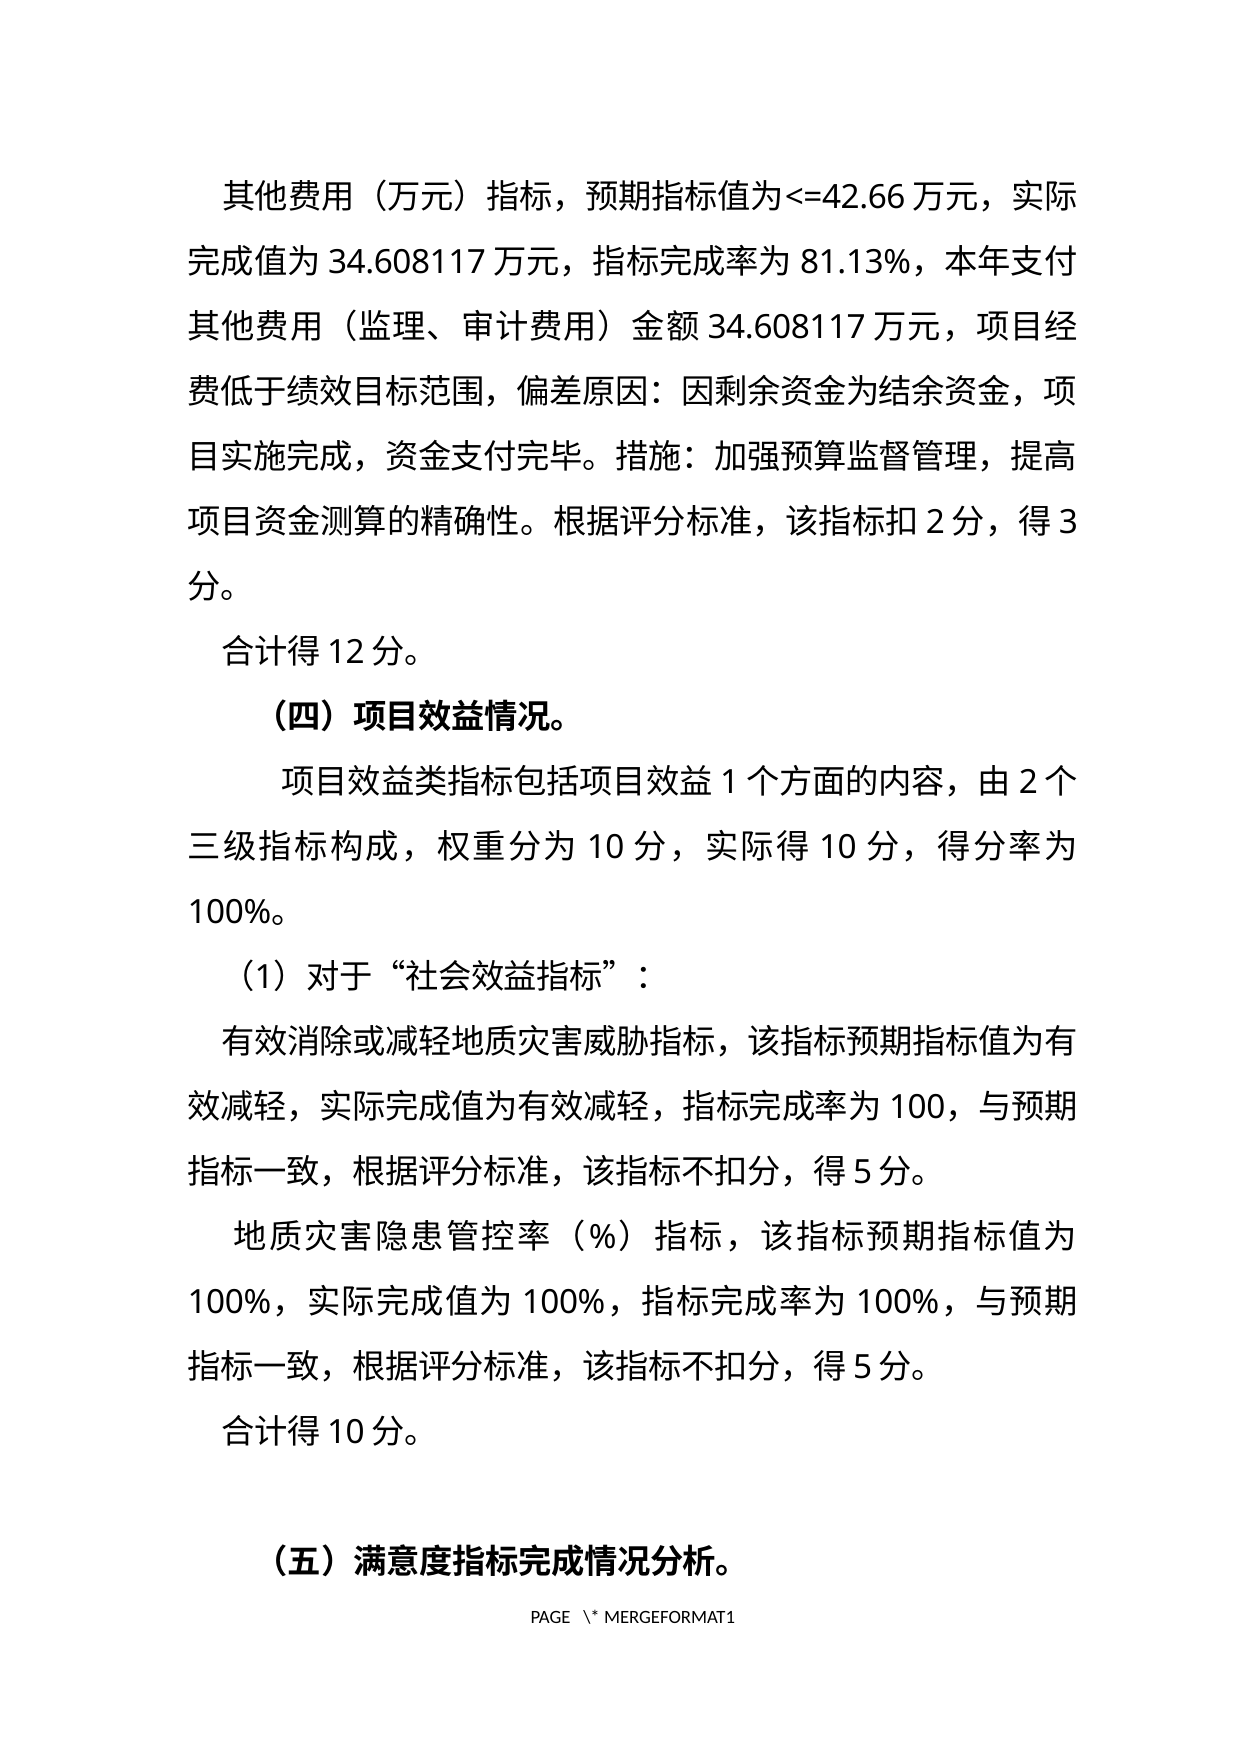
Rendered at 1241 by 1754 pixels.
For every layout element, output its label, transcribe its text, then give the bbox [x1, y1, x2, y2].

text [187, 162, 1078, 682]
text （四）项目效益情况。 [187, 682, 1078, 747]
text 项目效益类指标包括项目效益1个方面的内容，由2个三级指标构成，权重分为10分，实际得10分，得分率为100%。 （1）对于“社会效益指标”： 有效消除或减轻地质灾害威胁指标，该指标预期指标值为有效减轻，实际完成值为有效减轻，指标完成率为100，与预期指标一致，根据评分标准，该指标不扣分，得5分。 地质灾害隐患管控率（%）指标，该指标预期指标值为100%，实际完成值为100%，指标完成率为100%，与预期指标一致，根据评分标准，该指标不扣分，得5分。 合计得10分。 [187, 747, 1078, 1527]
text （五）满意度指标完成情况分析。 [187, 1527, 1078, 1592]
